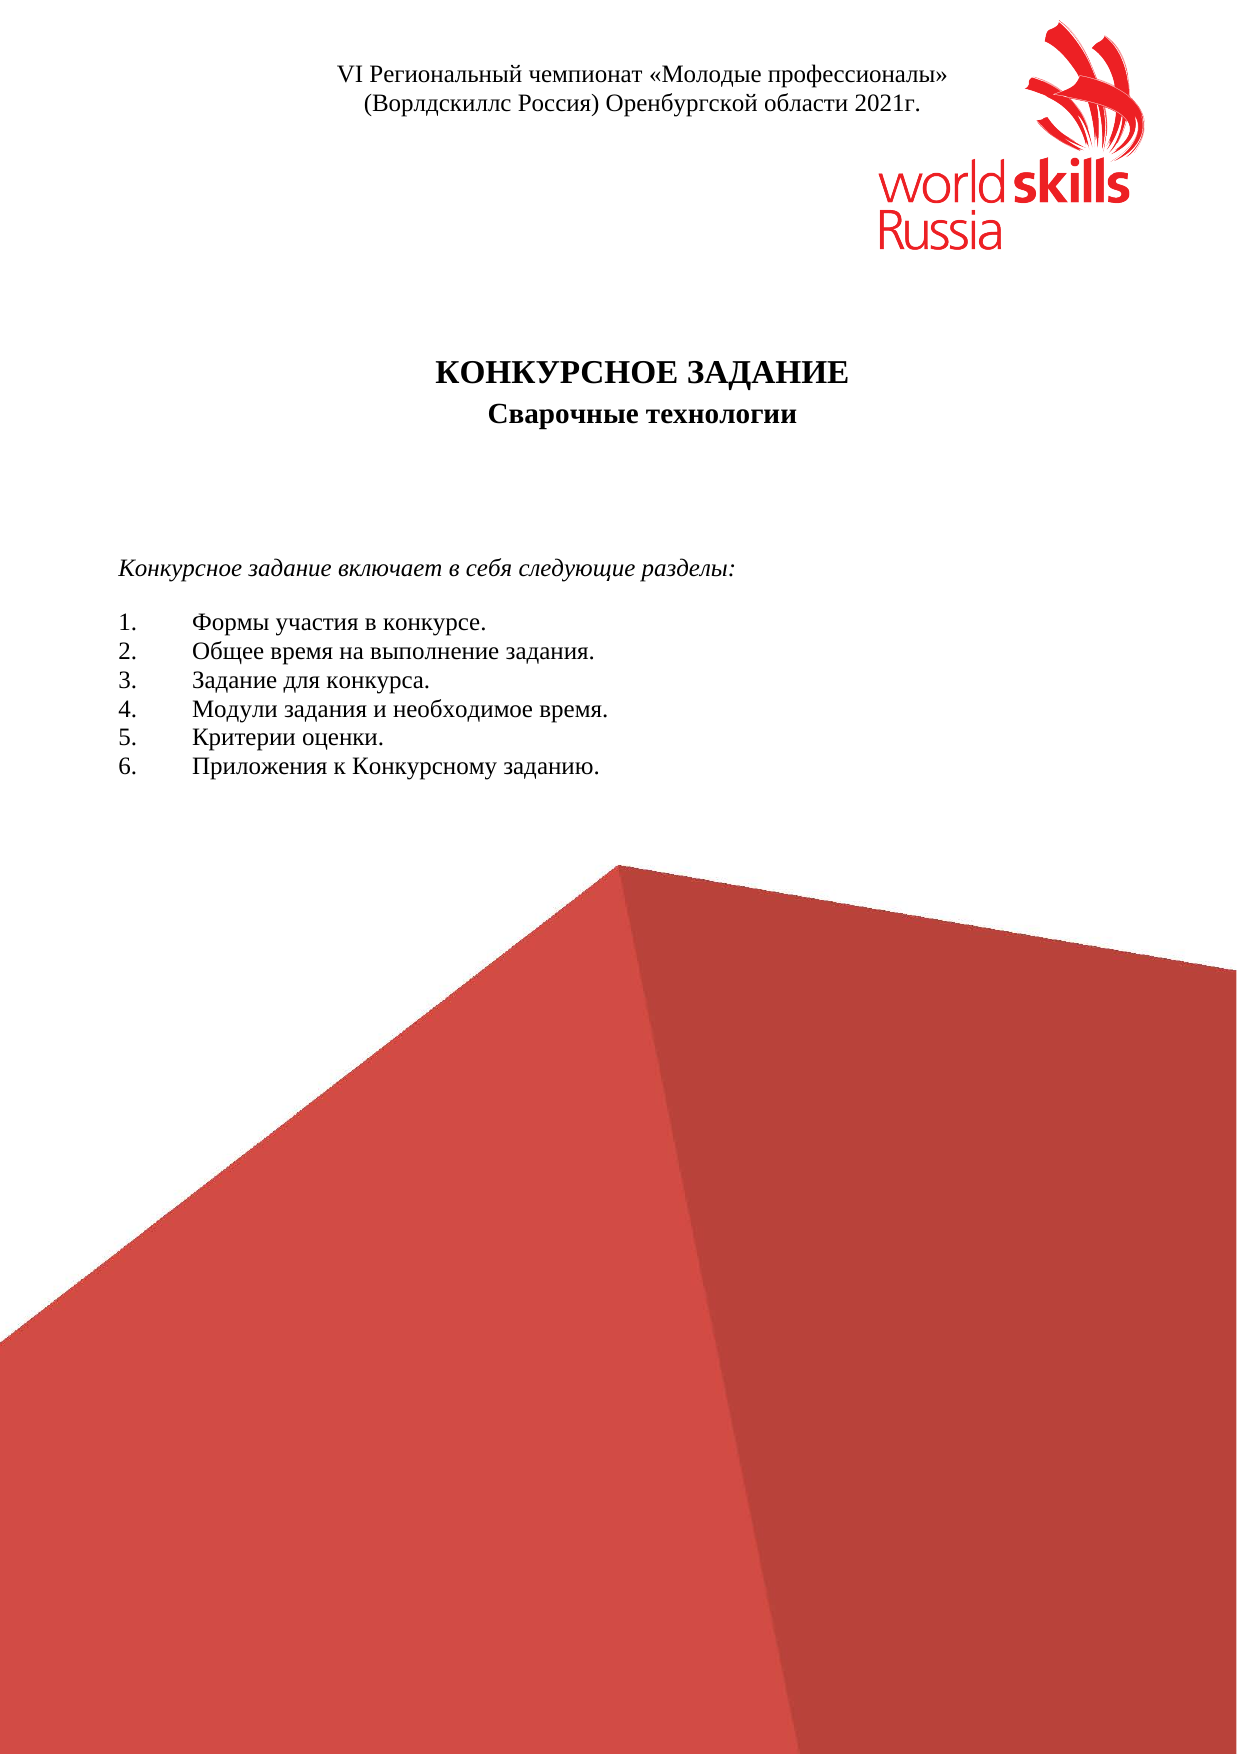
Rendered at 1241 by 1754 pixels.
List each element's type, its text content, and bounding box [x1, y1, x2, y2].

title Критерии оценки. [118, 722, 1166, 751]
title Задание для конкурса. [118, 665, 1166, 694]
picture [0, 821, 1237, 1754]
text КОНКУРСНОЕ ЗАДАНИЕ [118, 352, 1166, 391]
picture [878, 20, 1192, 250]
text Сварочные технологии [118, 396, 1166, 430]
title Модули задания и необходимое время. [118, 694, 1166, 722]
title Приложения к Конкурсному заданию. [118, 751, 1166, 780]
title Общее время на выполнение задания. [118, 636, 1166, 665]
text Конкурсное задание включает в себя следующие разделы: [118, 553, 1166, 582]
title Формы участия в конкурсе. [118, 607, 1166, 636]
